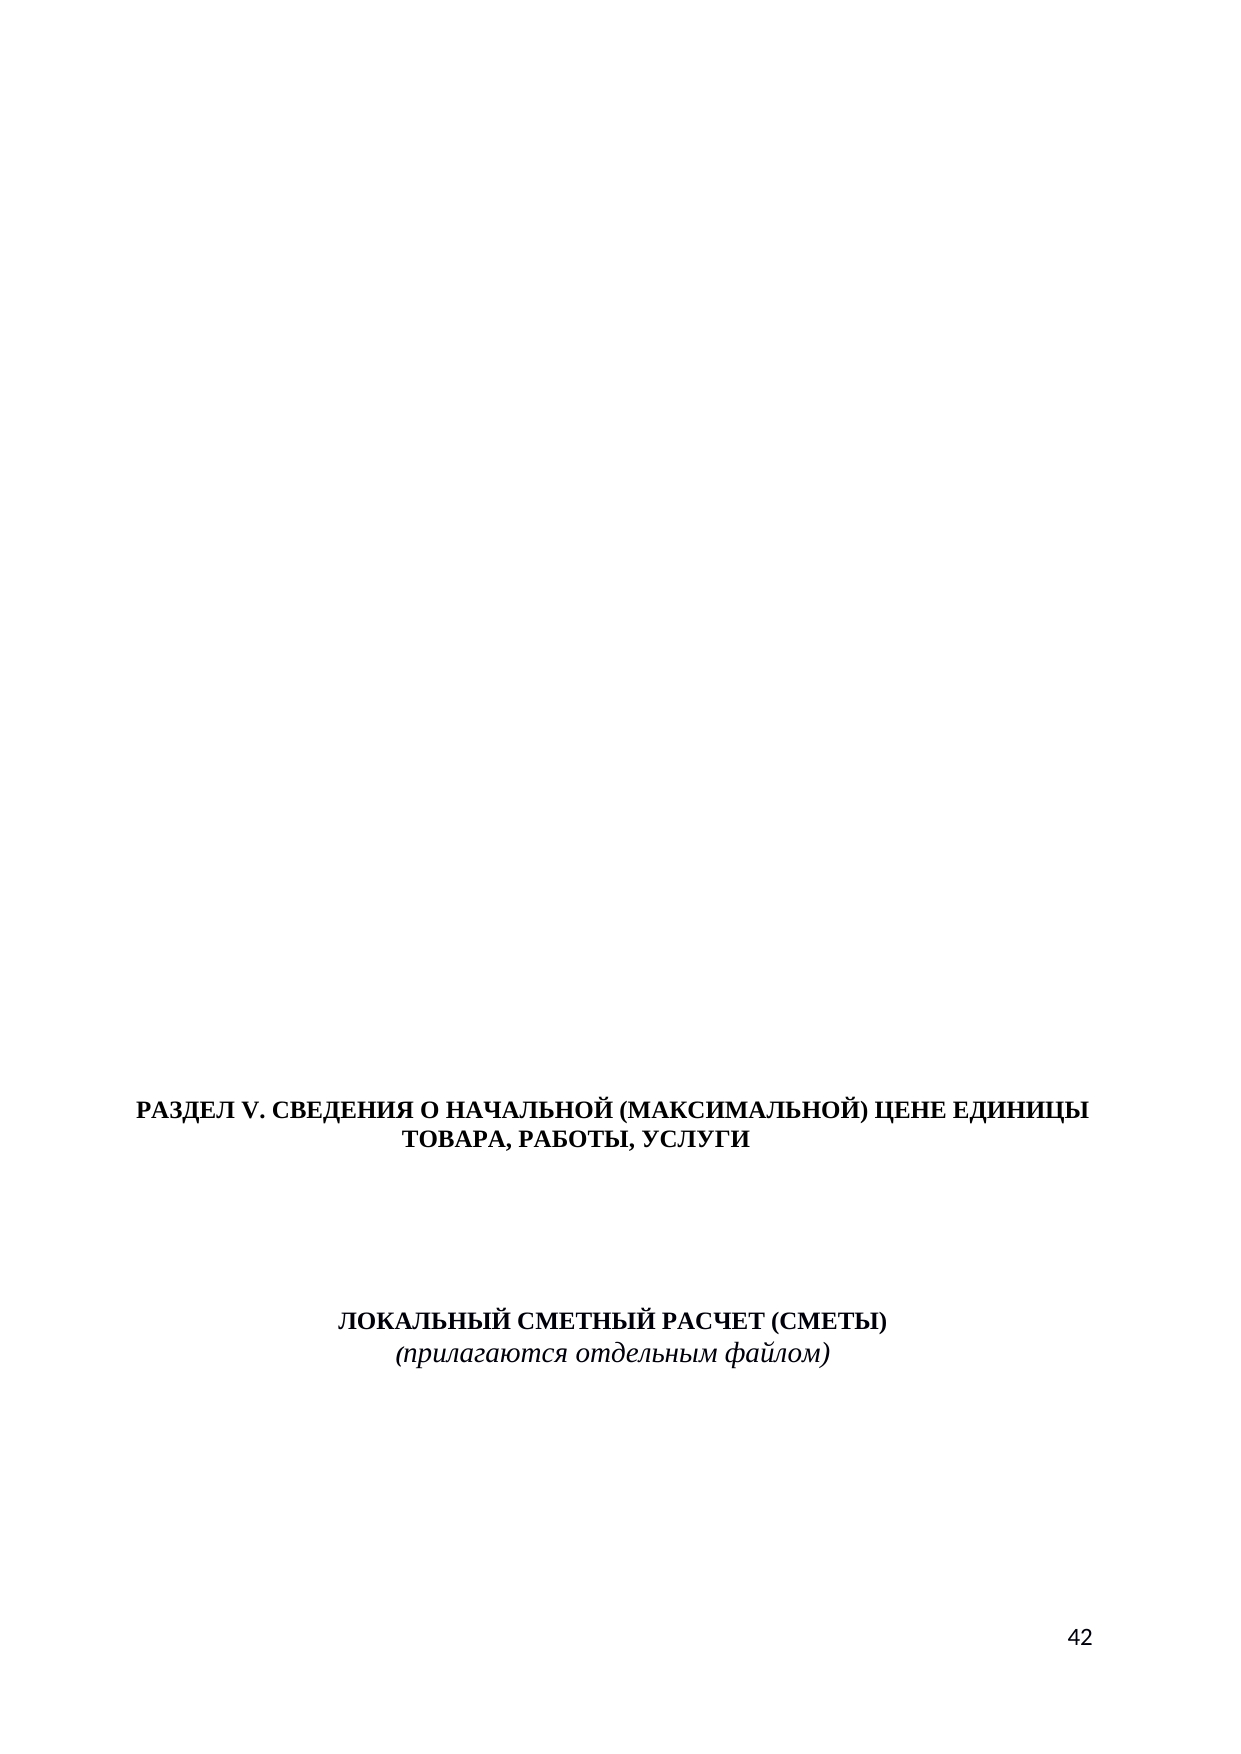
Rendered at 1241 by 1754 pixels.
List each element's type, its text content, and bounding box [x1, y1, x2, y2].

text (прилагаются отдельным файлом) [59, 1335, 1092, 1368]
text ЛОКАЛЬНЫЙ СМЕТНЫЙ РАСЧЕТ (СМЕТЫ) [59, 1306, 1092, 1335]
text РАЗДЕЛ V. СВЕДЕНИЯ О НАЧАЛЬНОЙ (МАКСИМАЛЬНОЙ) ЦЕНЕ ЕДИНИЦЫ ТОВАРА, РАБОТЫ, УСЛУГИ [59, 1095, 1092, 1153]
